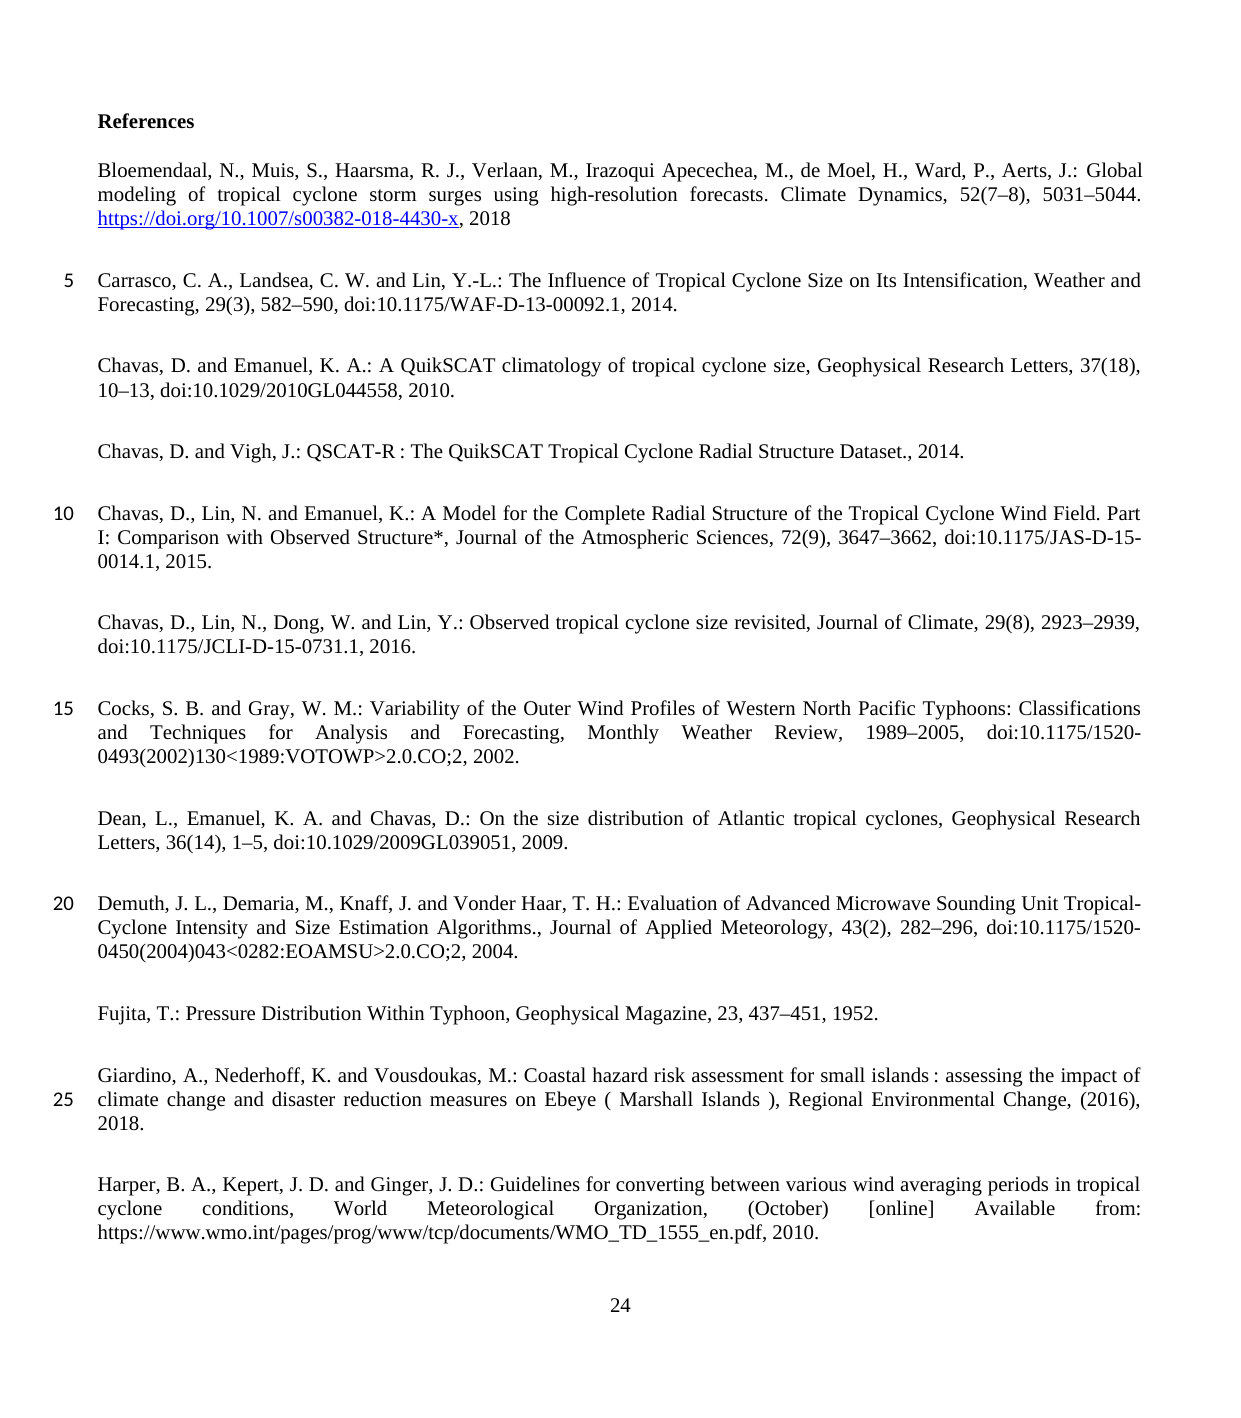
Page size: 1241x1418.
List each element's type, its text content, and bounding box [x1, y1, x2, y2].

text Chavas, D. and Emanuel, K. A.: A QuikSCAT climatology of tropical cyclone size, Geophysical Research Letters, 37(18), 10–13, doi:10.1029/2010GL044558, 2010. [97, 353, 1143, 402]
text Chavas, D., Lin, N. and Emanuel, K.: A Model for the Complete Radial Structure of the Tropical Cyclone Wind Field. Part I: Comparison with Observed Structure*, Journal of the Atmospheric Sciences, 72(9), 3647–3662, doi:10.1175/JAS-D-15-0014.1, 2015. [97, 501, 1143, 573]
text Harper, B. A., Kepert, J. D. and Ginger, J. D.: Guidelines for converting between various wind averaging periods in tropical cyclone conditions, World Meteorological Organization, (October) [online] Available from: https://www.wmo.int/pages/prog/www/tcp/documents/WMO_TD_1555_en.pdf, 2010. [97, 1172, 1143, 1244]
text Carrasco, C. A., Landsea, C. W. and Lin, Y.-L.: The Influence of Tropical Cyclone Size on Its Intensification, Weather and Forecasting, 29(3), 582–590, doi:10.1175/WAF-D-13-00092.1, 2014. [97, 268, 1143, 316]
text Chavas, D. and Vigh, J.: QSCAT-R : The QuikSCAT Tropical Cyclone Radial Structure Dataset., 2014. [97, 439, 1143, 463]
text Cocks, S. B. and Gray, W. M.: Variability of the Outer Wind Profiles of Western North Pacific Typhoons: Classifications and Techniques for Analysis and Forecasting, Monthly Weather Review, 1989–2005, doi:10.1175/1520-0493(2002)130<1989:VOTOWP>2.0.CO;2, 2002. [97, 696, 1143, 768]
text Giardino, A., Nederhoff, K. and Vousdoukas, M.: Coastal hazard risk assessment for small islands : assessing the impact of climate change and disaster reduction measures on Ebeye ( Marshall Islands ), Regional Environmental Change, (2016), 2018. [97, 1062, 1143, 1135]
text Bloemendaal, N., Muis, S., Haarsma, R. J., Verlaan, M., Irazoqui Apecechea, M., de Moel, H., Ward, P., Aerts, J.: Global modeling of tropical cyclone storm surges using high-resolution forecasts. Climate Dynamics, 52(7–8), 5031–5044. https://doi.org/10.1007/s00382-018-4430-x, 2018 [97, 158, 1143, 230]
text Dean, L., Emanuel, K. A. and Chavas, D.: On the size distribution of Atlantic tropical cyclones, Geophysical Research Letters, 36(14), 1–5, doi:10.1029/2009GL039051, 2009. [97, 806, 1143, 854]
text Chavas, D., Lin, N., Dong, W. and Lin, Y.: Observed tropical cyclone size revisited, Journal of Climate, 29(8), 2923–2939, doi:10.1175/JCLI-D-15-0731.1, 2016. [97, 610, 1143, 658]
text Fujita, T.: Pressure Distribution Within Typhoon, Geophysical Magazine, 23, 437–451, 1952. [97, 1001, 1143, 1025]
text Demuth, J. L., Demaria, M., Knaff, J. and Vonder Haar, T. H.: Evaluation of Advanced Microwave Sounding Unit Tropical-Cyclone Intensity and Size Estimation Algorithms., Journal of Applied Meteorology, 43(2), 282–296, doi:10.1175/1520-0450(2004)043<0282:EOAMSU>2.0.CO;2, 2004. [97, 891, 1143, 963]
subtitle References [97, 109, 1143, 133]
